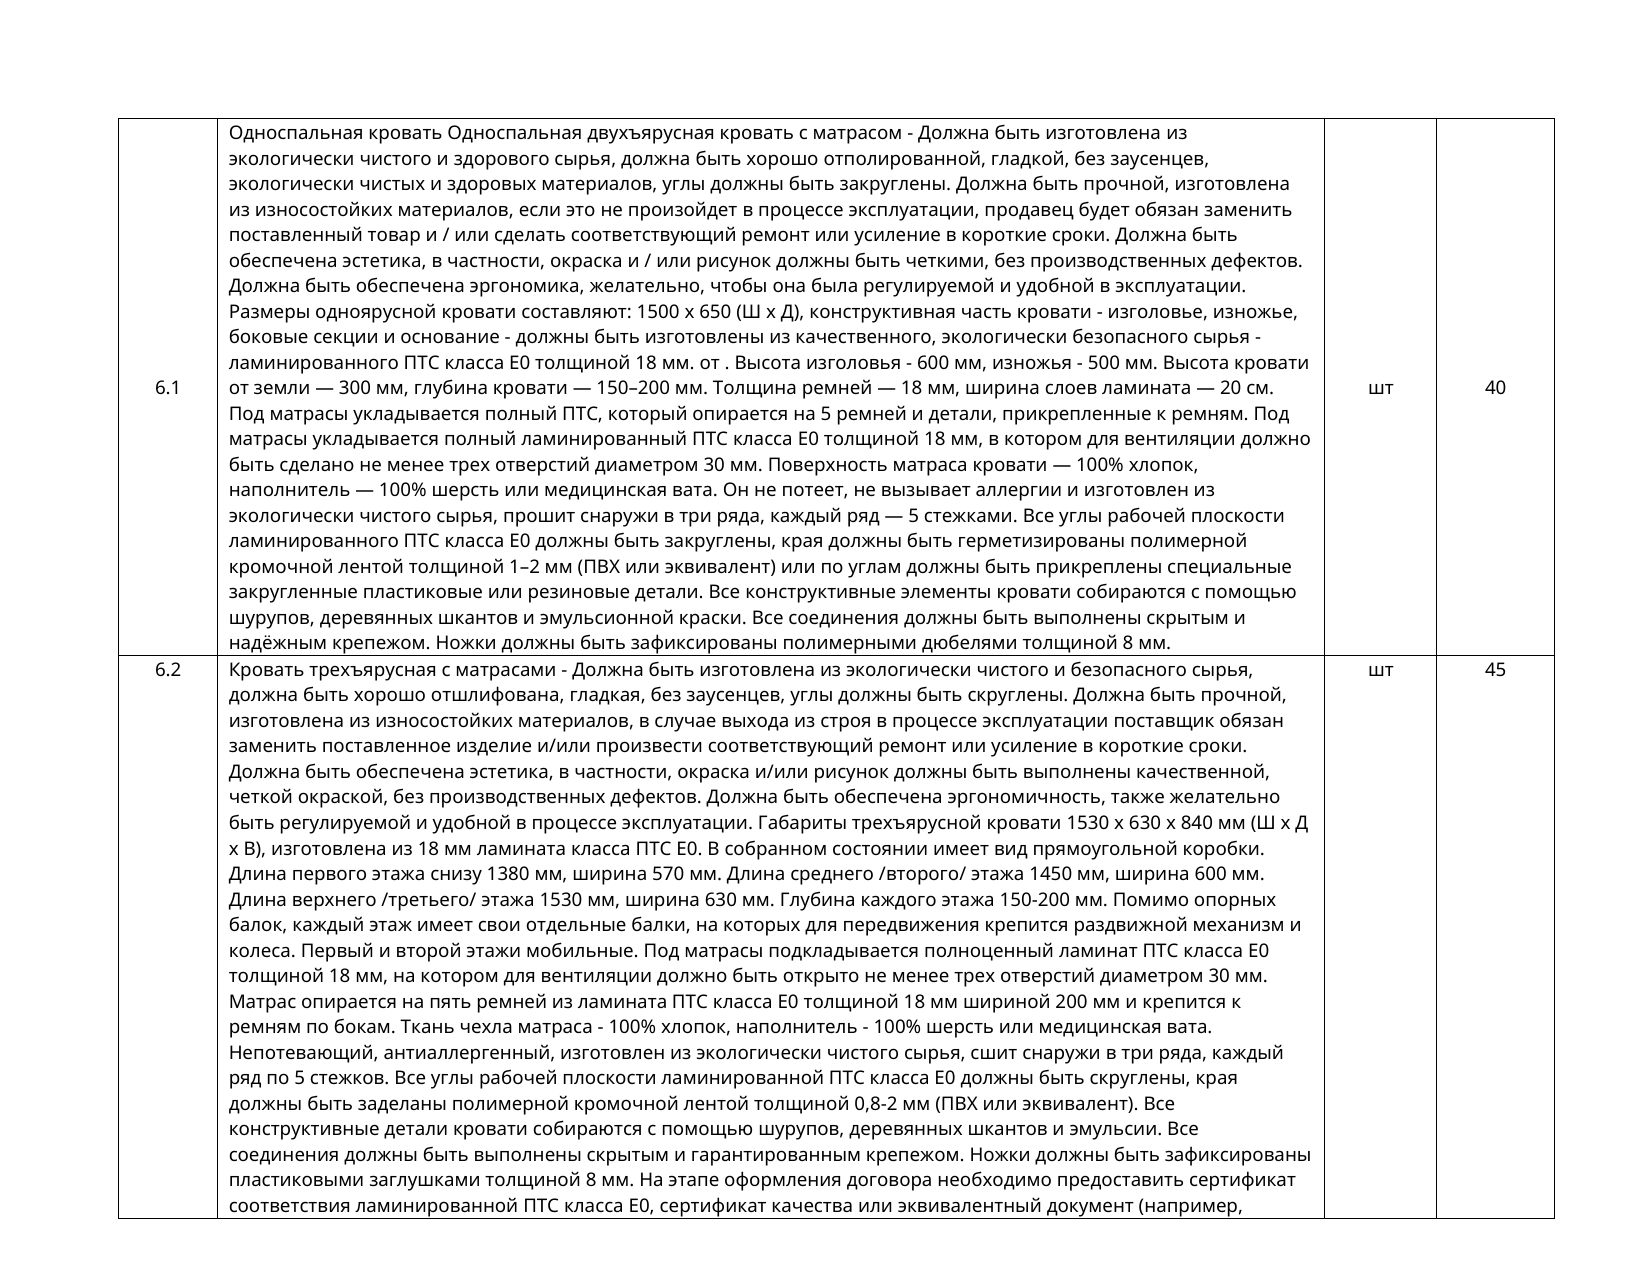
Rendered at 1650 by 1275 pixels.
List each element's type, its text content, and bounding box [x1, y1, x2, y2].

table_cell шт [1325, 119, 1436, 655]
table_cell 45 [1437, 656, 1554, 1218]
table_cell 6.1 [119, 119, 217, 655]
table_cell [218, 656, 1324, 1218]
table_cell 40 [1437, 119, 1554, 655]
table_cell Односпальная кровать Односпальная двухъярусная кровать с матрасом - Должна быть изготовлена ​​из экологически чистого и здорового сырья, должна быть хорошо отполированной, гладкой, без заусенцев, экологически чистых и здоровых материалов, углы должны быть закруглены. Должна быть прочной, изготовлена ​​из износостойких материалов, если это не произойдет в процессе эксплуатации, продавец будет обязан заменить поставленный товар и / или сделать соответствующий ремонт или усиление в короткие сроки. Должна быть обеспечена эстетика, в частности, окраска и / или рисунок должны быть четкими, без производственных дефектов. Должна быть обеспечена эргономика, желательно, чтобы она была регулируемой и удобной в эксплуатации. Размеры одноярусной кровати составляют: 1500 х 650 (Ш х Д), конструктивная часть кровати - изголовье, изножье, боковые секции и основание - должны быть изготовлены из качественного, экологически безопасного сырья - ламинированного ПТС класса Е0 толщиной 18 мм. от . Высота изголовья - 600 мм, изножья - 500 мм. Высота кровати от земли — 300 мм, глубина кровати — 150–200 мм. Толщина ремней — 18 мм, ширина слоев ламината — 20 см. Под матрасы укладывается полный ПТС, который опирается на 5 ремней и детали, прикрепленные к ремням. Под матрасы укладывается полный ламинированный ПТС класса E0 толщиной 18 мм, в котором для вентиляции должно быть сделано не менее трех отверстий диаметром 30 мм. Поверхность матраса кровати — 100% хлопок, наполнитель — 100% шерсть или медицинская вата. Он не потеет, не вызывает аллергии и изготовлен из экологически чистого сырья, прошит снаружи в три ряда, каждый ряд — 5 стежками. Все углы рабочей плоскости ламинированного ПТС класса E0 должны быть закруглены, края должны быть герметизированы полимерной кромочной лентой толщиной 1–2 мм (ПВХ или эквивалент) или по углам должны быть прикреплены специальные закругленные пластиковые или резиновые детали. Все конструктивные элементы кровати собираются с помощью шурупов, деревянных шкантов и эмульсионной краски. Все соединения должны быть выполнены скрытым и надёжным крепежом. Ножки должны быть зафиксированы полимерными дюбелями толщиной 8 мм. [218, 119, 1324, 655]
table_cell 6.2 [119, 656, 217, 1218]
table_cell шт [1325, 656, 1436, 1218]
